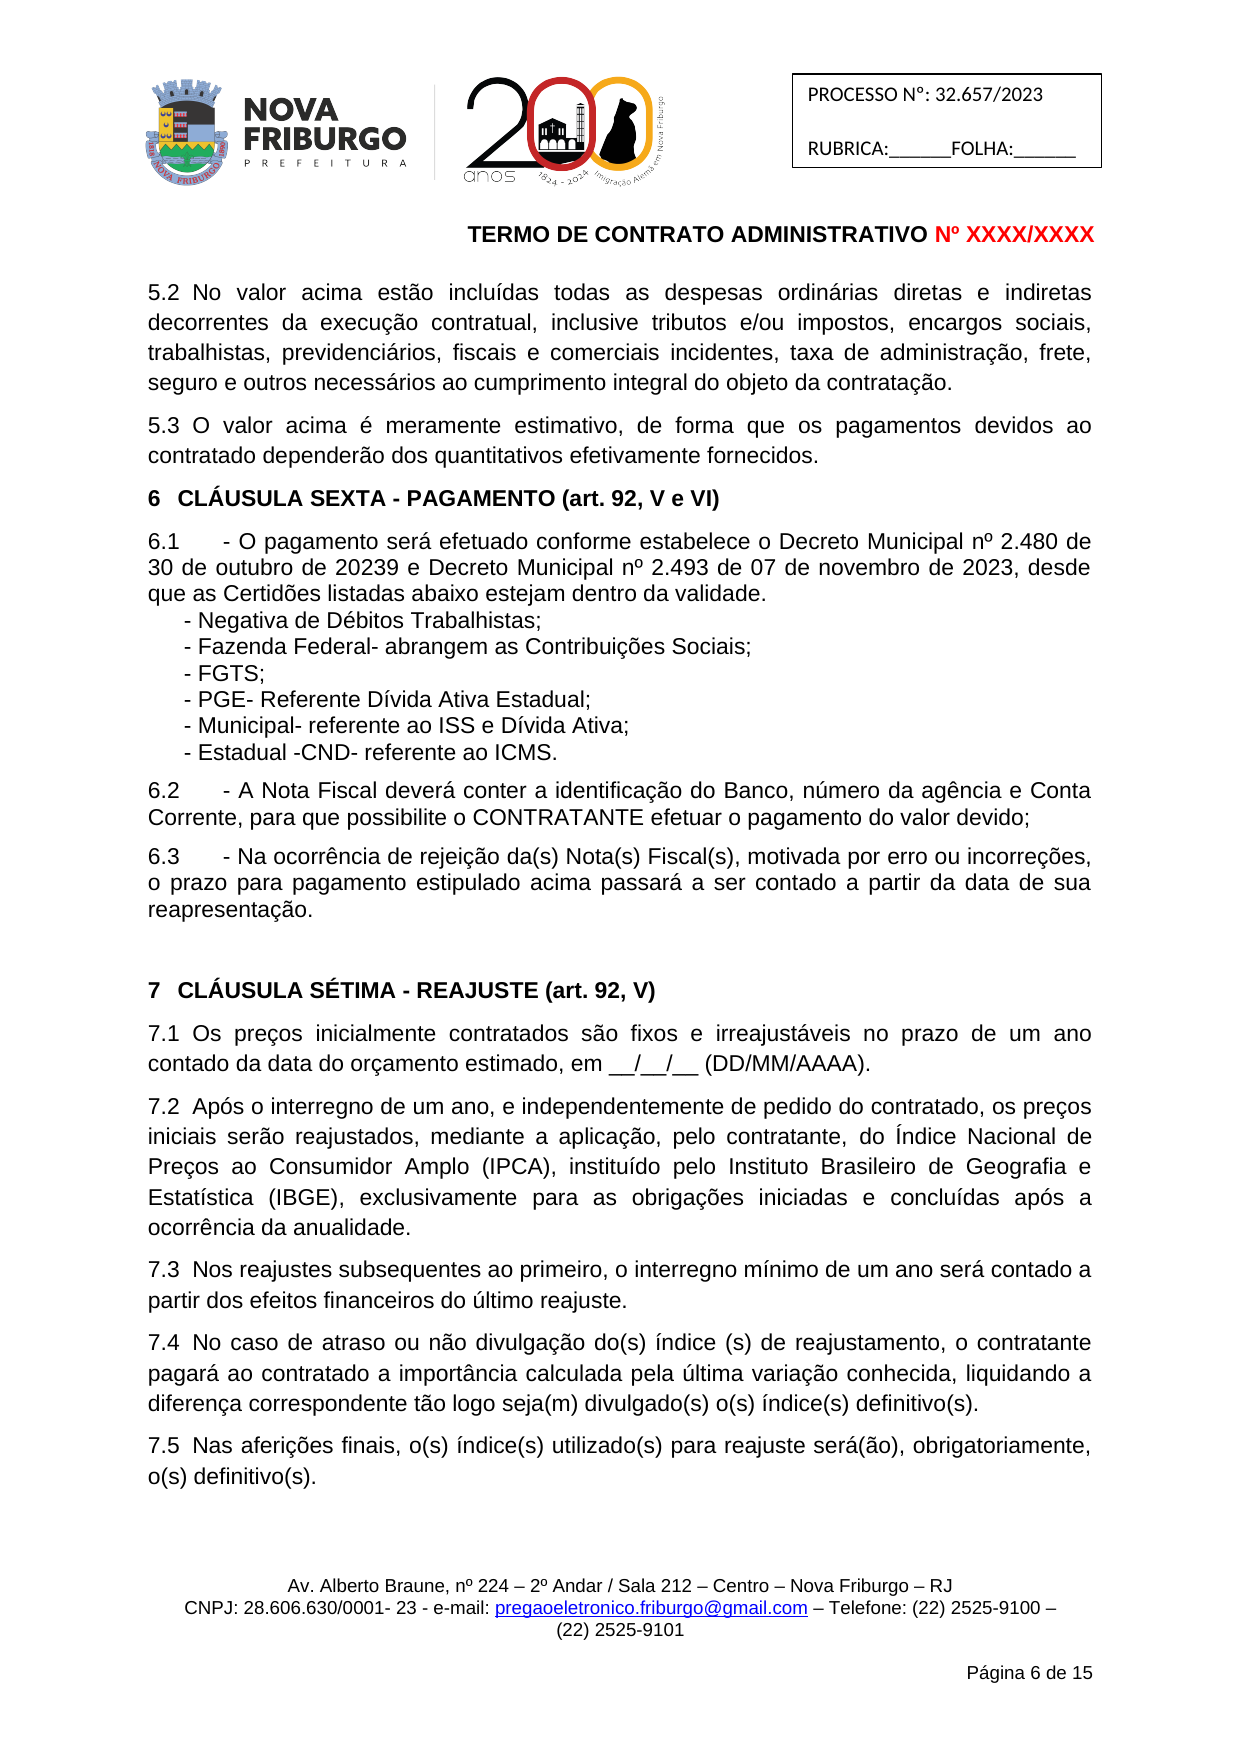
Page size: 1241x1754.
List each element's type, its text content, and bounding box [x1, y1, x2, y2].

list No caso de atraso ou não divulgação do(s) índice (s) de reajustamento, o contratante pagará ao contratado a importância calculada pela última variação conhecida, liquidando a diferença correspondente tão logo seja(m) divulgado(s) o(s) índice(s) definitivo(s). [148, 1329, 1092, 1416]
text - PGE- Referente Dívida Ativa Estadual; [177, 686, 1092, 712]
list CLÁUSULA SEXTA - PAGAMENTO (art. 92, V e VI) [148, 485, 1092, 511]
text - Negativa de Débitos Trabalhistas; [177, 607, 1092, 633]
text - Municipal- referente ao ISS e Dívida Ativa; [177, 712, 1092, 738]
text - Fazenda Federal- abrangem as Contribuições Sociais; [177, 633, 1092, 659]
list - A Nota Fiscal deverá conter a identificação do Banco, número da agência e Conta Corrente, para que possibilite o CONTRATANTE efetuar o pagamento do valor devido; [148, 777, 1092, 830]
text - FGTS; [177, 659, 1092, 686]
text - Estadual -CND- referente ao ICMS. [177, 738, 1092, 765]
list Nos reajustes subsequentes ao primeiro, o interregno mínimo de um ano será contado a partir dos efeitos financeiros do último reajuste. [148, 1256, 1092, 1313]
list O valor acima é meramente estimativo, de forma que os pagamentos devidos ao contratado dependerão dos quantitativos efetivamente fornecidos. [148, 412, 1092, 468]
list Após o interregno de um ano, e independentemente de pedido do contratado, os preços iniciais serão reajustados, mediante a aplicação, pelo contratante, do Índice Nacional de Preços ao Consumidor Amplo (IPCA), instituído pelo Instituto Brasileiro de Geografia e Estatística (IBGE), exclusivamente para as obrigações iniciadas e concluídas após a ocorrência da anualidade. [148, 1093, 1092, 1240]
list Nas aferições finais, o(s) índice(s) utilizado(s) para reajuste será(ão), obrigatoriamente, o(s) definitivo(s). [148, 1432, 1092, 1489]
list No valor acima estão incluídas todas as despesas ordinárias diretas e indiretas decorrentes da execução contratual, inclusive tributos e/ou impostos, encargos sociais, trabalhistas, previdenciários, fiscais e comerciais incidentes, taxa de administração, frete, seguro e outros necessários ao cumprimento integral do objeto da contratação. [148, 278, 1092, 396]
list Os preços inicialmente contratados são fixos e irreajustáveis no prazo de um ano contado da data do orçamento estimado, em __/__/__ (DD/MM/AAAA). [148, 1020, 1092, 1077]
picture [118, 44, 697, 215]
list - Na ocorrência de rejeição da(s) Nota(s) Fiscal(s), motivada por erro ou incorreções, o prazo para pagamento estipulado acima passará a ser contado a partir da data de sua reapresentação. [148, 843, 1092, 922]
list - O pagamento será efetuado conforme estabelece o Decreto Municipal nº 2.480 de 30 de outubro de 20239 e Decreto Municipal nº 2.493 de 07 de novembro de 2023, desde que as Certidões listadas abaixo estejam dentro da validade. [148, 528, 1092, 607]
list CLÁUSULA SÉTIMA - REAJUSTE (art. 92, V) [148, 977, 1092, 1004]
